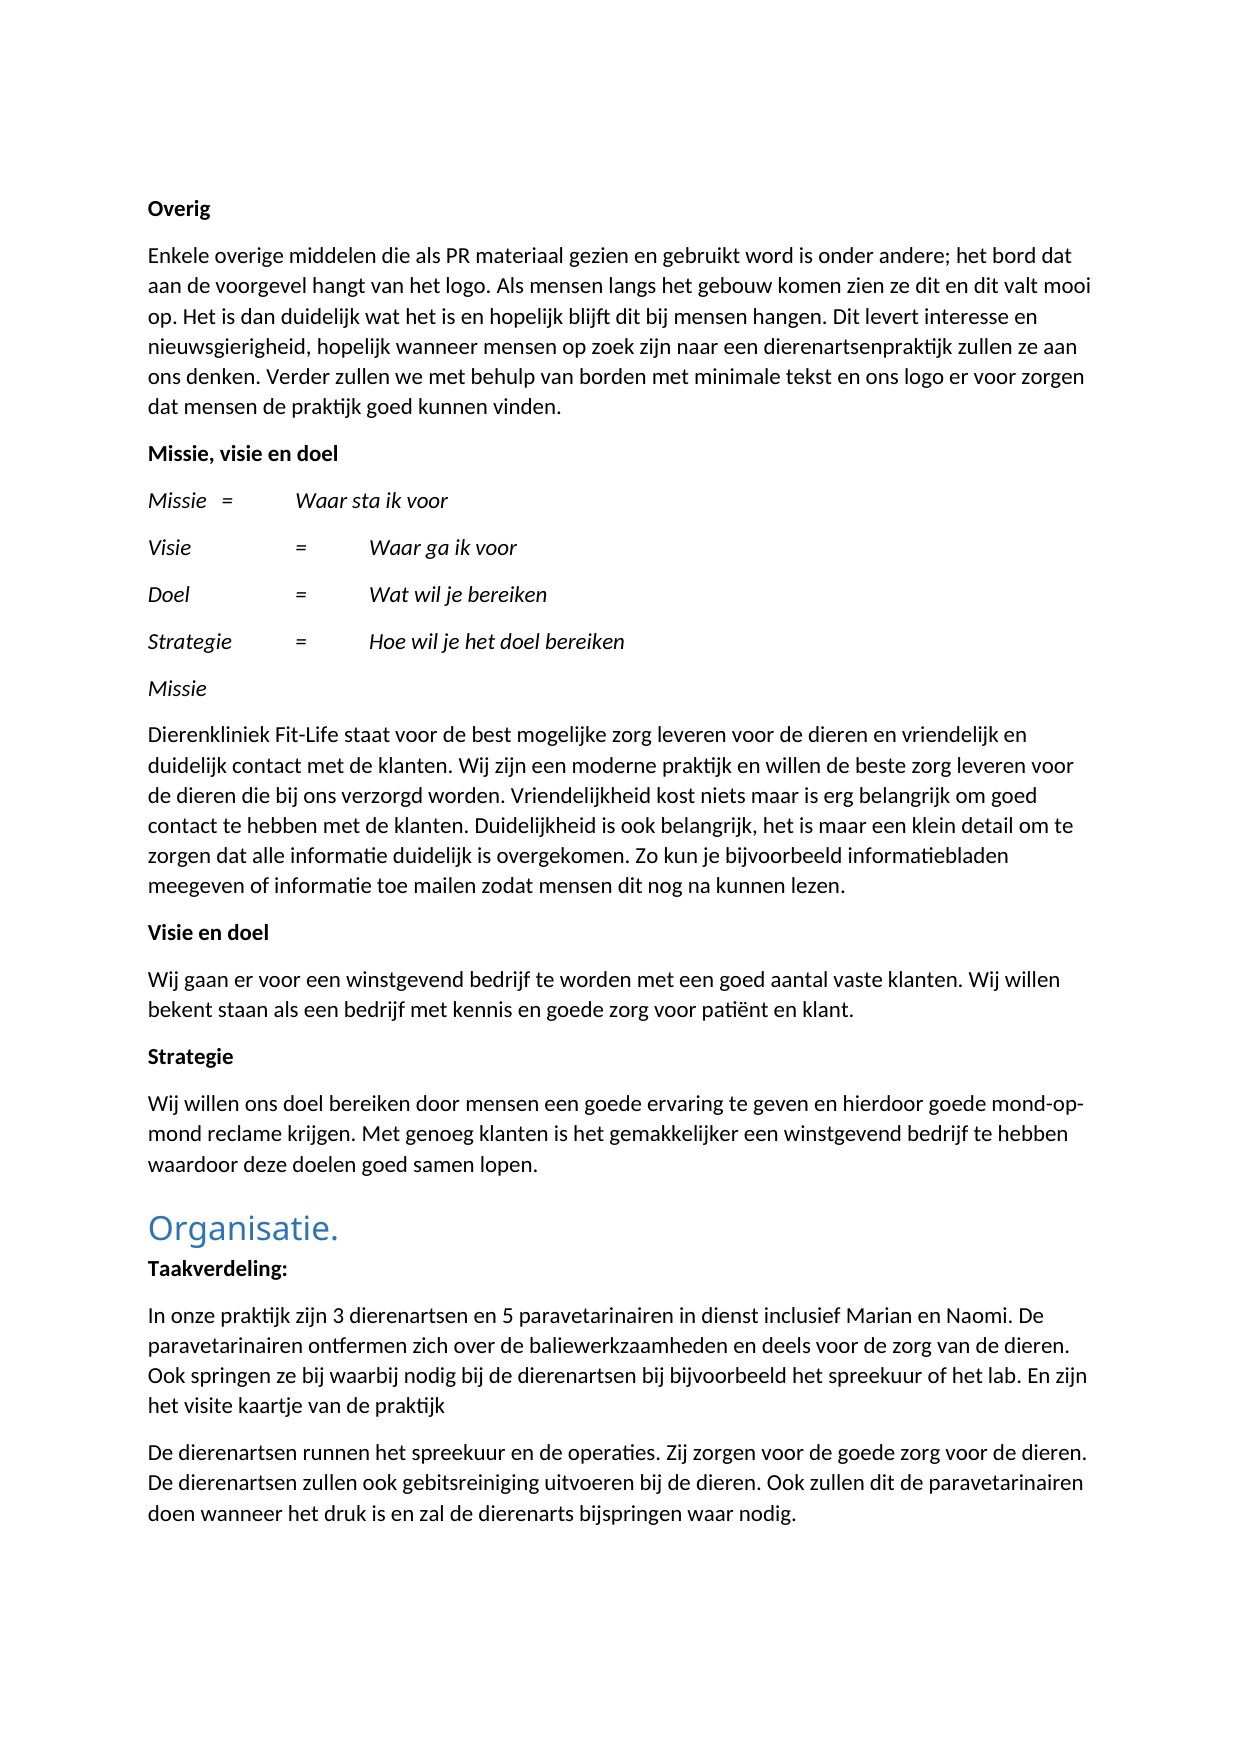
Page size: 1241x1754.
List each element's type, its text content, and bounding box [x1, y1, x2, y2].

text Visie = Waar ga ik voor [148, 533, 1093, 561]
text Missie [148, 674, 1093, 702]
text Missie = Waar sta ik voor [148, 486, 1093, 514]
text Missie, visie en doel [148, 439, 1093, 467]
text Strategie [148, 1042, 1093, 1070]
text In onze praktijk zijn 3 dierenartsen en 5 paravetarinairen in dienst inclusief Marian en Naomi. De paravetarinairen ontfermen zich over de baliewerkzaamheden en deels voor de zorg van de dieren. Ook springen ze bij waarbij nodig bij de dierenartsen bij bijvoorbeeld het spreekuur of het lab. En zijn het visite kaartje van de praktijk [148, 1301, 1093, 1419]
text Overig [148, 194, 1093, 222]
text Doel = Wat wil je bereiken [148, 580, 1093, 608]
text Wij gaan er voor een winstgevend bedrijf te worden met een goed aantal vaste klanten. Wij willen bekent staan als een bedrijf met kennis en goede zorg voor patiënt en klant. [148, 965, 1093, 1023]
text De dierenartsen runnen het spreekuur en de operaties. Zij zorgen voor de goede zorg voor de dieren. De dierenartsen zullen ook gebitsreiniging uitvoeren bij de dieren. Ook zullen dit de paravetarinairen doen wanneer het druk is en zal de dierenarts bijspringen waar nodig. [148, 1438, 1093, 1527]
text Enkele overige middelen die als PR materiaal gezien en gebruikt word is onder andere; het bord dat aan de voorgevel hangt van het logo. Als mensen langs het gebouw komen zien ze dit en dit valt mooi op. Het is dan duidelijk wat het is en hopelijk blijft dit bij mensen hangen. Dit levert interesse en nieuwsgierigheid, hopelijk wanneer mensen op zoek zijn naar een dierenartsenpraktijk zullen ze aan ons denken. Verder zullen we met behulp van borden met minimale tekst en ons logo er voor zorgen dat mensen de praktijk goed kunnen vinden. [148, 241, 1093, 420]
text Wij willen ons doel bereiken door mensen een goede ervaring te geven en hierdoor goede mond-op-mond reclame krijgen. Met genoeg klanten is het gemakkelijker een winstgevend bedrijf te hebben waardoor deze doelen goed samen lopen. [148, 1089, 1093, 1178]
text Dierenkliniek Fit-Life staat voor de best mogelijke zorg leveren voor de dieren en vriendelijk en duidelijk contact met de klanten. Wij zijn een moderne praktijk en willen de beste zorg leveren voor de dieren die bij ons verzorgd worden. Vriendelijkheid kost niets maar is erg belangrijk om goed contact te hebben met de klanten. Duidelijkheid is ook belangrijk, het is maar een klein detail om te zorgen dat alle informatie duidelijk is overgekomen. Zo kun je bijvoorbeeld informatiebladen meegeven of informatie toe mailen zodat mensen dit nog na kunnen lezen. [148, 721, 1093, 899]
subtitle Organisatie. [148, 1205, 1093, 1250]
text Visie en doel [148, 918, 1093, 946]
text Taakverdeling: [148, 1254, 1093, 1282]
text Strategie = Hoe wil je het doel bereiken [148, 627, 1093, 655]
